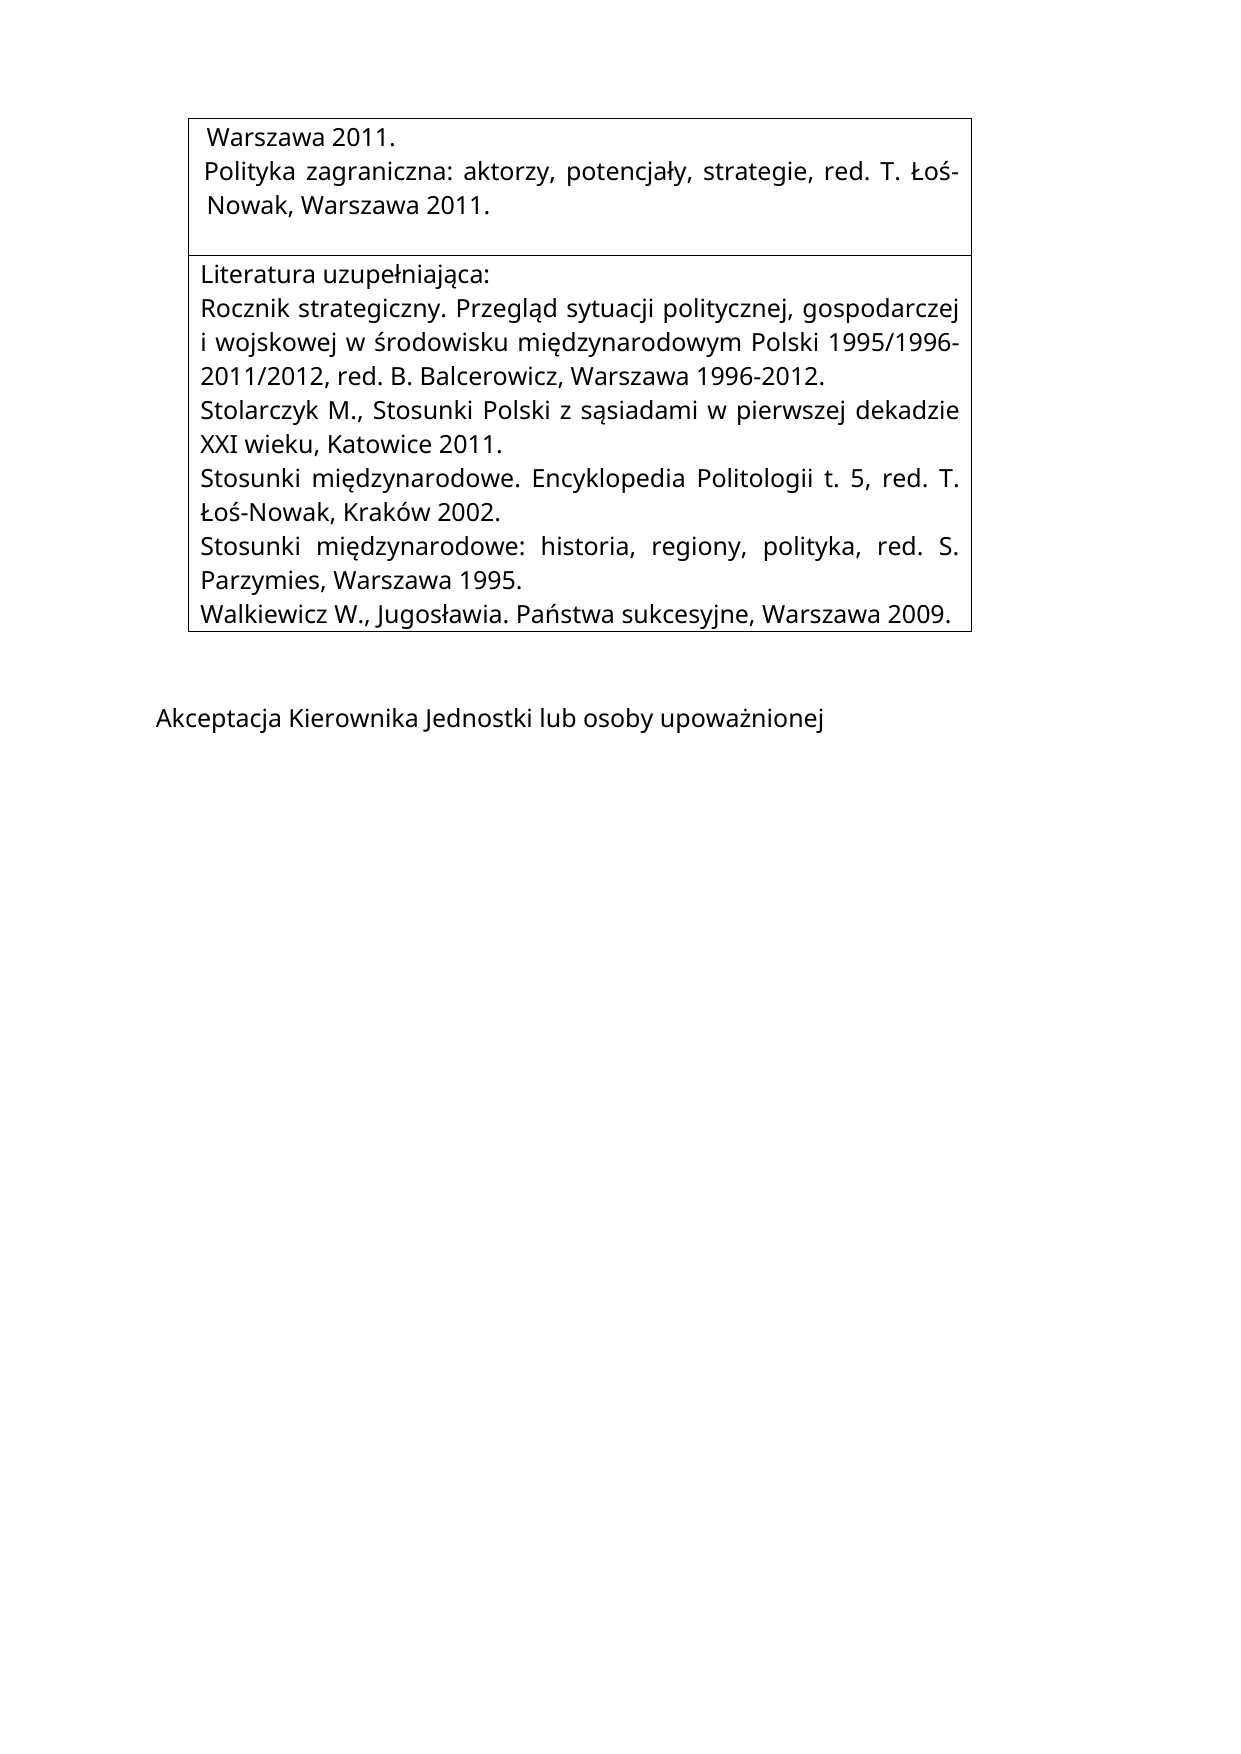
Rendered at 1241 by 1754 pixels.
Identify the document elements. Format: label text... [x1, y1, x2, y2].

table_cell Literatura uzupełniająca: Rocznik strategiczny. Przegląd sytuacji politycznej, gospodarczej i wojskowej w środowisku międzynarodowym Polski 1995/1996-2011/2012, red. B. Balcerowicz, Warszawa 1996-2012. Stolarczyk M., Stosunki Polski z sąsiadami w pierwszej dekadzie XXI wieku, Katowice 2011. Stosunki międzynarodowe. Encyklopedia Politologii t. 5, red. T. Łoś-Nowak, Kraków 2002. Stosunki międzynarodowe: historia, regiony, polityka, red. S. Parzymies, Warszawa 1995. Walkiewicz W., Jugosławia. Państwa sukcesyjne, Warszawa 2009. [189, 256, 971, 631]
text Akceptacja Kierownika Jednostki lub osoby upoważnionej [156, 700, 1122, 734]
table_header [189, 119, 971, 255]
